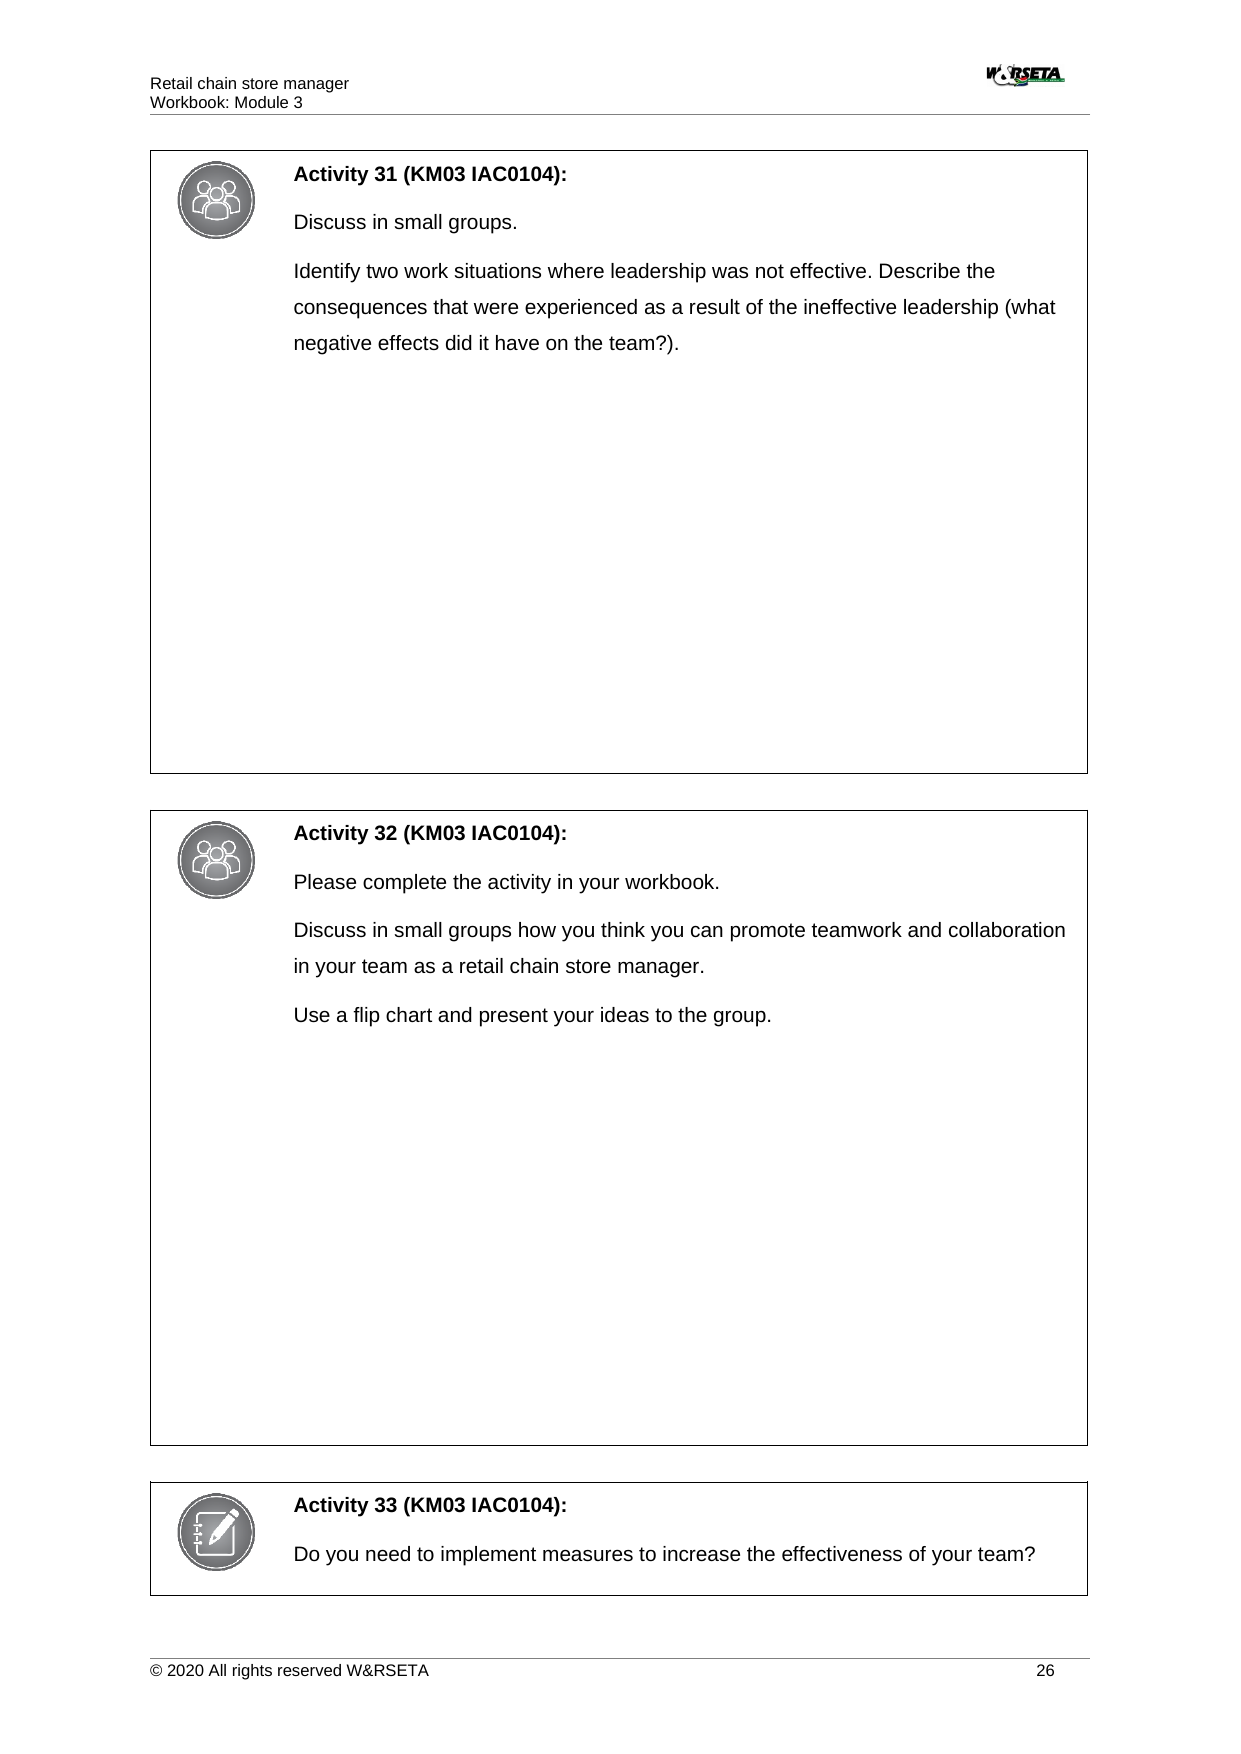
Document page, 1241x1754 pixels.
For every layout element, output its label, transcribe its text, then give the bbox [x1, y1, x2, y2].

table_header [151, 811, 282, 1445]
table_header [282, 1483, 1087, 1595]
picture [986, 64, 1065, 87]
table_header Activity 31 (KM03 IAC0104): Discuss in small groups. Identify two work situations where leadership was not effective. Describe the consequences that were experienced as a result of the ineffective leadership (what negative effects did it have on the team?). [282, 151, 1087, 773]
picture [177, 1493, 255, 1571]
picture [177, 161, 255, 239]
table_header [151, 151, 282, 773]
picture [177, 821, 255, 899]
table_header [151, 1483, 282, 1595]
table_header Activity 32 (KM03 IAC0104): Please complete the activity in your workbook. Discuss in small groups how you think you can promote teamwork and collaboration in your team as a retail chain store manager. Use a flip chart and present your ideas to the group. [282, 811, 1087, 1445]
